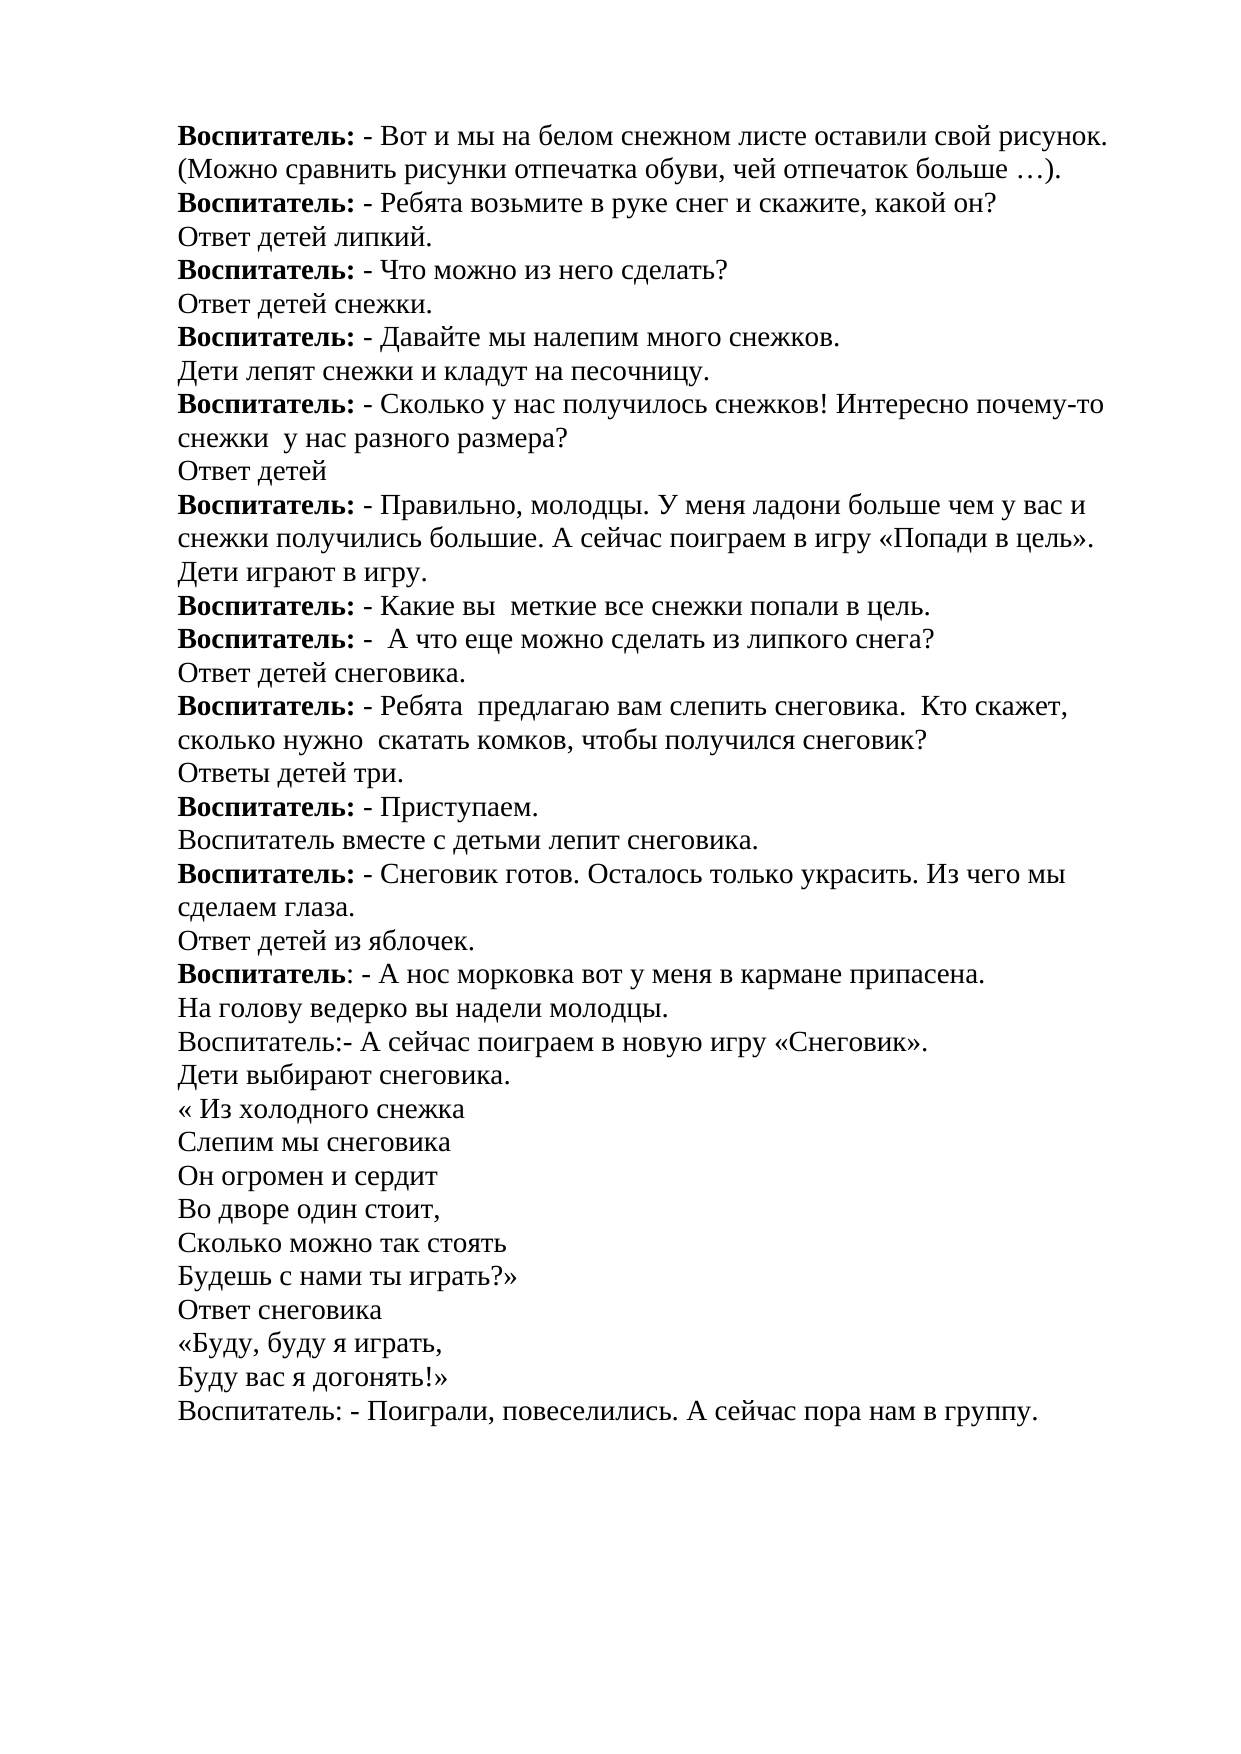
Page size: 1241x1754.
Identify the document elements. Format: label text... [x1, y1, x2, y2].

text Воспитатель: - Что можно из него сделать? [177, 252, 1152, 286]
text Воспитатель вместе с детьми лепит снеговика. [177, 822, 1152, 856]
text Ответ детей [177, 453, 1152, 487]
text Воспитатель: - Ребята возьмите в руке снег и скажите, какой он? [177, 185, 1152, 219]
text Буду вас я догонять!» [177, 1359, 1152, 1393]
text Воспитатель: - Приступаем. [177, 789, 1152, 822]
text Ответ детей снежки. [177, 286, 1152, 319]
text Воспитатель: - Снеговик готов. Осталось только украсить. Из чего мы сделаем глаза. [177, 856, 1152, 923]
text Воспитатель: - А нос морковка вот у меня в кармане припасена. [177, 957, 1152, 990]
text Дети играют в игру. [177, 554, 1152, 588]
text Дети лепят снежки и кладут на песочницу. [177, 353, 1152, 386]
text Воспитатель: - Какие вы меткие все снежки попали в цель. [177, 588, 1152, 621]
text Дети выбирают снеговика. [177, 1057, 1152, 1091]
text Воспитатель: - Давайте мы налепим много снежков. [177, 319, 1152, 353]
text Ответ детей снеговика. [177, 655, 1152, 688]
text Воспитатель: - А что еще можно сделать из липкого снега? [177, 621, 1152, 655]
text «Буду, буду я играть, [177, 1326, 1152, 1359]
text Слепим мы снеговика [177, 1124, 1152, 1158]
text Воспитатель: - Поиграли, повеселились. А сейчас пора нам в группу. [177, 1393, 1152, 1426]
text Будешь с нами ты играть?» [177, 1258, 1152, 1292]
text Воспитатель: - Вот и мы на белом снежном листе оставили свой рисунок. [177, 118, 1152, 152]
text На голову ведерко вы надели молодцы. [177, 990, 1152, 1024]
text Воспитатель: - Ребята предлагаю вам слепить снеговика. Кто скажет, сколько нужно скатать комков, чтобы получился снеговик? [177, 688, 1152, 755]
text Ответ детей из яблочек. [177, 923, 1152, 957]
text Ответ снеговика [177, 1292, 1152, 1326]
text Ответ детей липкий. [177, 219, 1152, 252]
text (Можно сравнить рисунки отпечатка обуви, чей отпечаток больше …). [177, 152, 1152, 185]
text Сколько можно так стоять [177, 1225, 1152, 1258]
text Ответы детей три. [177, 755, 1152, 789]
text Воспитатель:- А сейчас поиграем в новую игру «Снеговик». [177, 1024, 1152, 1057]
text Он огромен и сердит [177, 1158, 1152, 1191]
text « Из холодного снежка [177, 1091, 1152, 1124]
text Воспитатель: - Правильно, молодцы. У меня ладони больше чем у вас и снежки получились большие. А сейчас поиграем в игру «Попади в цель». [177, 487, 1152, 554]
text Во дворе один стоит, [177, 1191, 1152, 1225]
text Воспитатель: - Сколько у нас получилось снежков! Интересно почему-то снежки у нас разного размера? [177, 386, 1152, 453]
